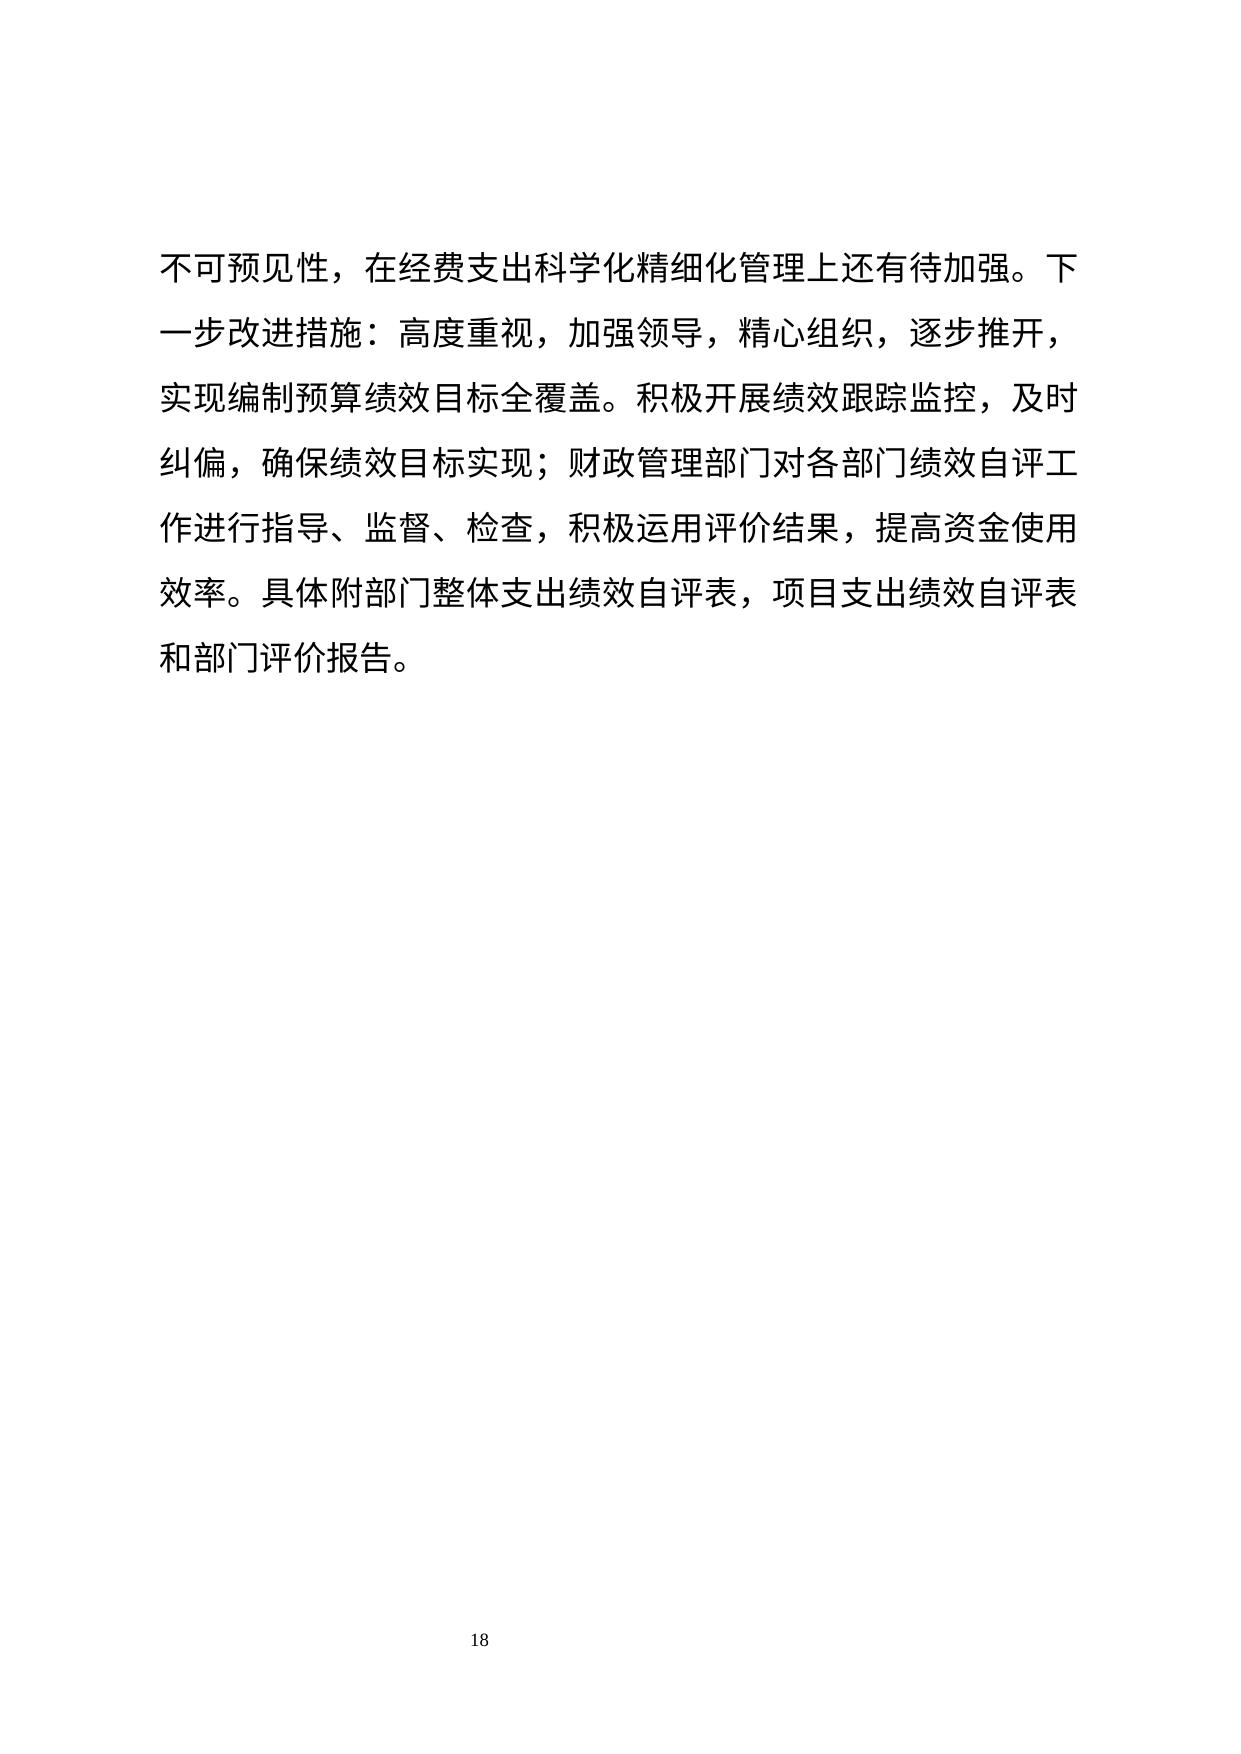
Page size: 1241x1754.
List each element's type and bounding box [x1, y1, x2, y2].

text [159, 233, 1081, 688]
